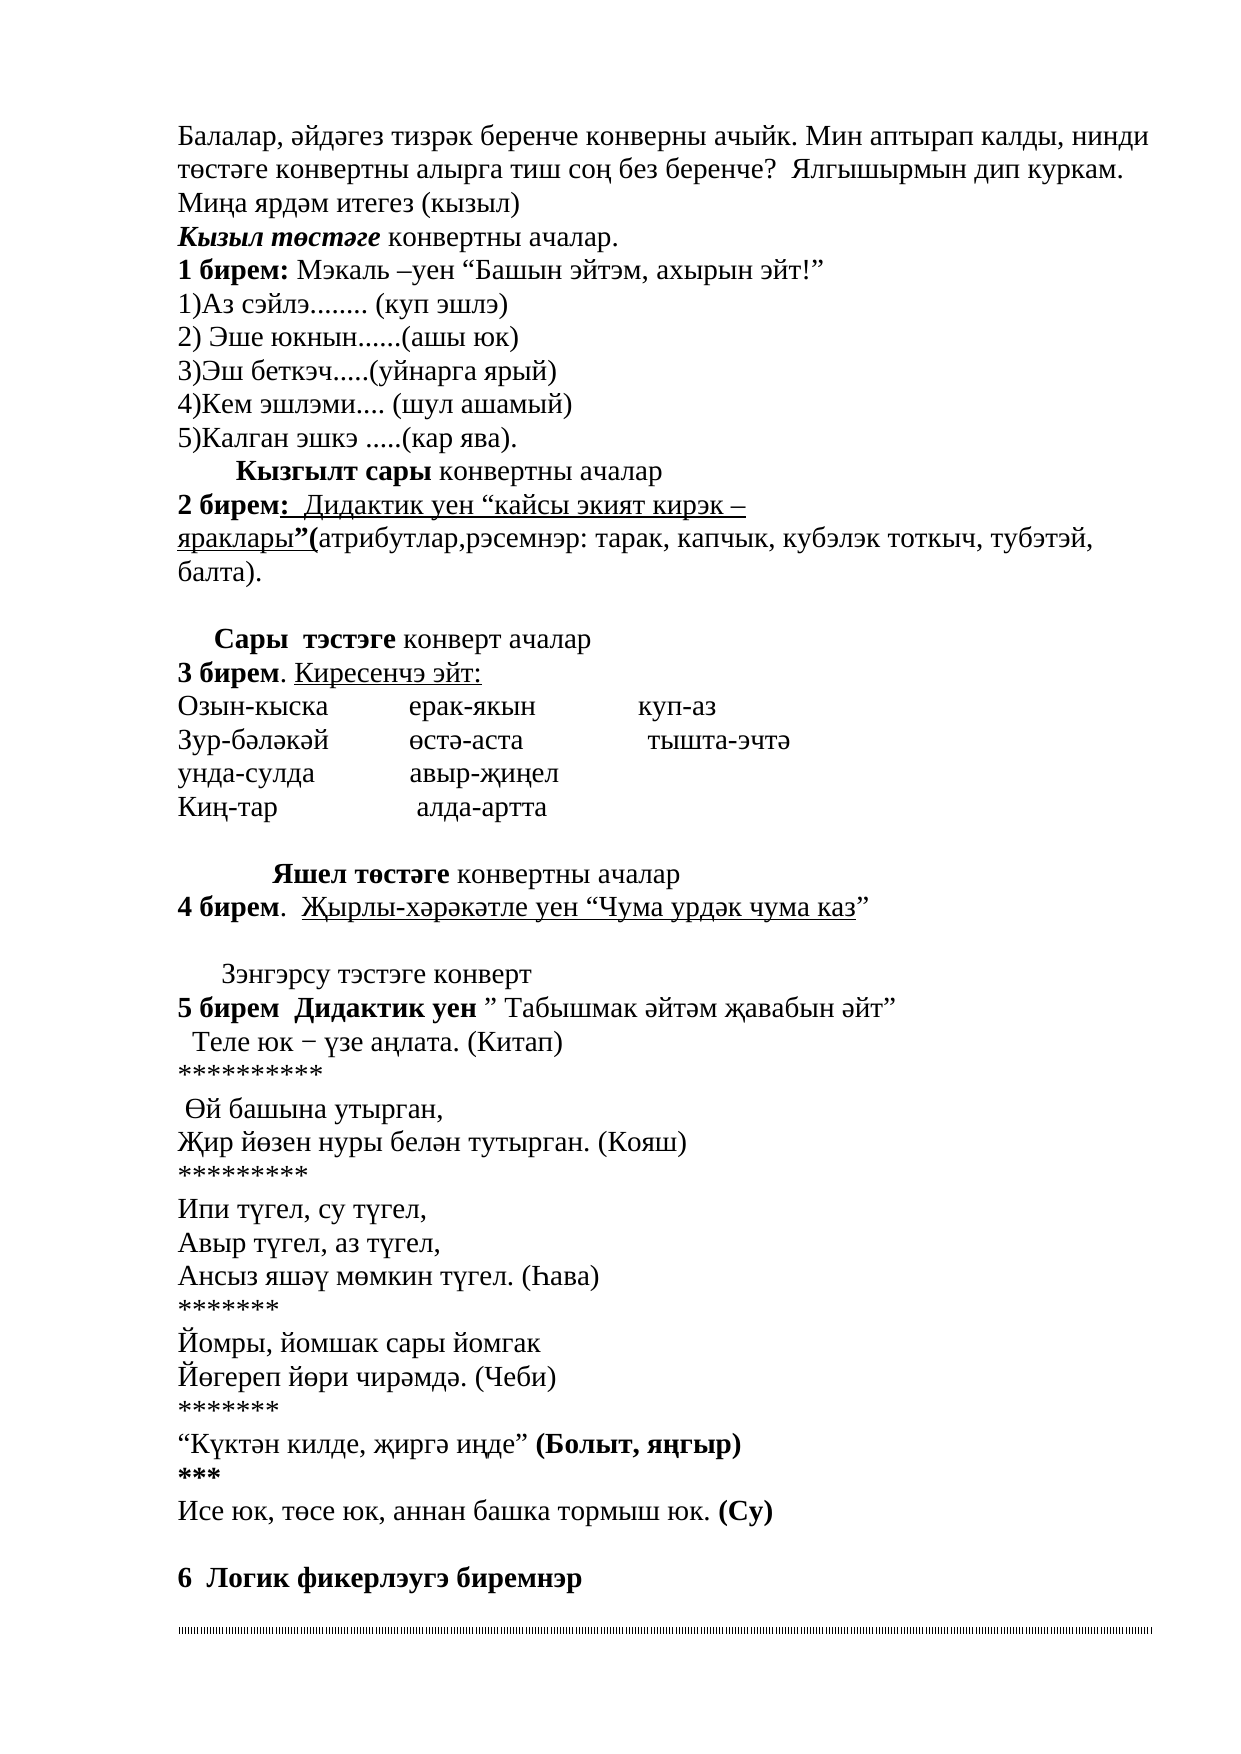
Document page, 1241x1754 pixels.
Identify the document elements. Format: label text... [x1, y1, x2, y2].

text ******* [177, 1393, 1152, 1426]
text 2 бирем: Дидактик уен “кайсы экият кирэк –яраклары”(атрибутлар,рэсемнэр: тарак, капчык, кубэлэк тоткыч, тубэтэй, балта). [177, 487, 1152, 588]
text 3)Эш беткэч.....(уйнарга ярый) [177, 353, 1152, 386]
text “Күктән килде, җиргә иңде” (Болыт, яңгыр) [177, 1426, 1152, 1460]
text Кызыл төстәге конвертны ачалар. [177, 219, 1152, 252]
text Сары тэстэге конверт ачалар [177, 621, 1152, 655]
text 6 Логик фикерлэугэ биремнэр [177, 1560, 1152, 1594]
text 4 бирем. Җырлы-хәрәкәтле уен “Чума урдәк чума каз” [177, 889, 1152, 923]
text ******* [177, 1292, 1152, 1326]
text Зэнгэрсу тэстэге конверт [177, 957, 1152, 990]
text Йомры, йомшак сары йомгак Йөгереп йөри чирәмдә. (Чеби) [177, 1326, 1152, 1393]
text ********** [177, 1057, 1152, 1091]
text 3 бирем. Киресенчэ эйт: [177, 655, 1152, 688]
text Ипи түгел, су түгел, Авыр түгел, аз түгел, Ансыз яшәү мөмкин түгел. (Һава) [177, 1191, 1152, 1292]
text 1)Аз сэйлэ........ (куп эшлэ) [177, 286, 1152, 319]
text 1 бирем: Мэкаль –уен “Башын эйтэм, ахырын эйт!” [177, 252, 1152, 286]
text Балалар, әйдәгез тизрәк беренче конверны ачыйк. Мин аптырап калды, нинди төстәге конвертны алырга тиш соң без беренче? Ялгышырмын дип куркам. Миңа ярдәм итегез (кызыл) [177, 118, 1152, 219]
text Зур-бәләкәй өстә-аста тышта-эчтә [177, 722, 1152, 755]
text Озын-кыска ерак-якын куп-аз [177, 688, 1152, 722]
text Теле юк − үзе аңлата. (Китап) [177, 1024, 1152, 1057]
text Өй башына утырган, Җир йөзен нуры белән тутырган. (Кояш) [177, 1091, 1152, 1158]
text ********* [177, 1158, 1152, 1191]
text Исе юк, төсе юк, аннан башка тормыш юк. (Су) [177, 1493, 1152, 1527]
text Яшел төстәге конвертны ачалар [177, 856, 1152, 889]
text Кызгылт сары конвертны ачалар [177, 453, 1152, 487]
text 5)Калган эшкэ .....(кар ява). [177, 420, 1152, 453]
text 2) Эше юкнын......(ашы юк) [177, 319, 1152, 353]
text унда-сулда авыр-җиңел [177, 755, 1152, 789]
text Киң-тар алда-артта [177, 789, 1152, 822]
text 4)Кем эшлэми.... (шул ашамый) [177, 386, 1152, 420]
text *** [177, 1460, 1152, 1493]
text 5 бирем Дидактик уен ” Табышмак әйтәм җавабын әйт” [177, 990, 1152, 1024]
